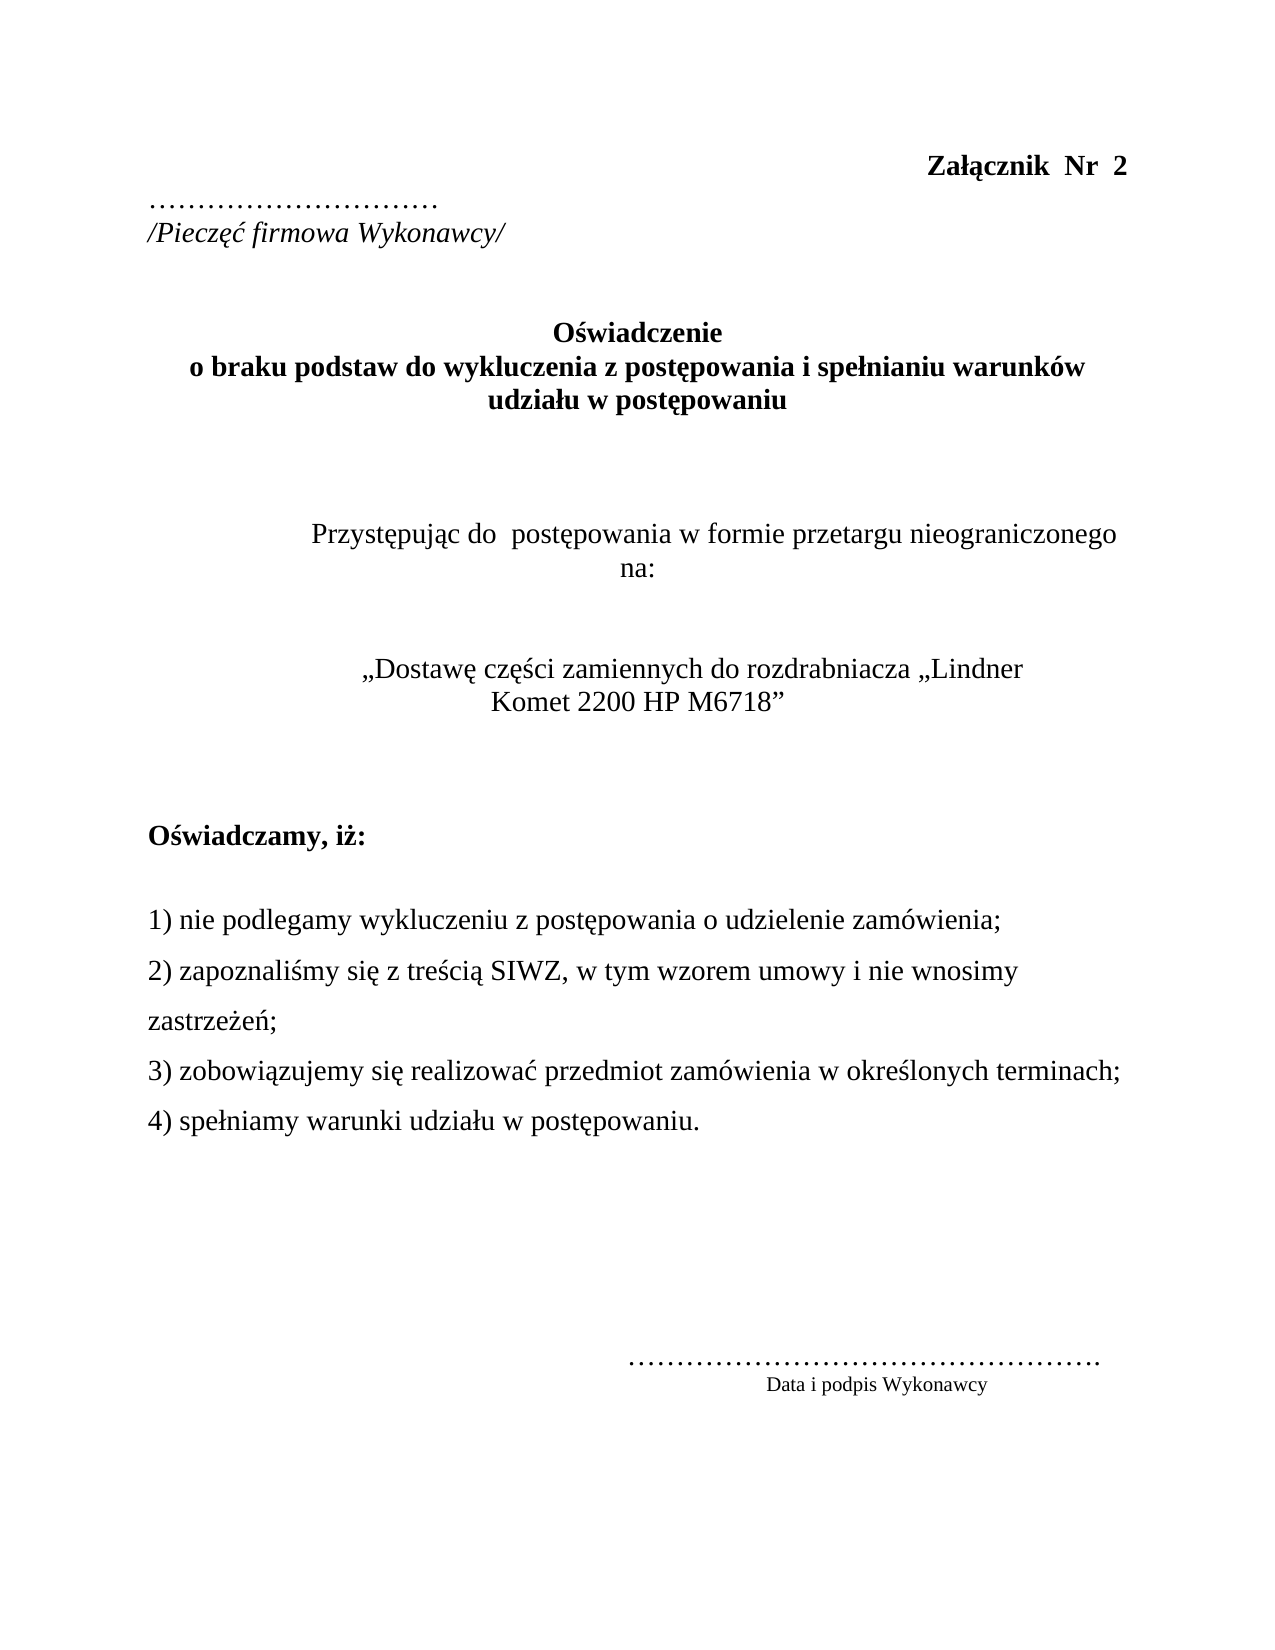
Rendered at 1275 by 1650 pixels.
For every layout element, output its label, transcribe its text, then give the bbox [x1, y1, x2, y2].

subtitle Przystępując do postępowania w formie przetargu nieograniczonego na: [148, 517, 1127, 584]
text /Pieczęć firmowa Wykonawcy/ [148, 215, 1127, 248]
text ………………………… [148, 181, 1127, 215]
text „Dostawę części zamiennych do rozdrabniacza „Lindner [148, 651, 1127, 684]
text o braku podstaw do wykluczenia z postępowania i spełnianiu warunków udziału w postępowaniu [148, 349, 1127, 416]
text Data i podpis Wykonawcy [148, 1372, 1127, 1396]
text 3) zobowiązujemy się realizować przedmiot zamówienia w określonych terminach; [148, 1053, 1127, 1087]
text 1) nie podlegamy wykluczeniu z postępowania o udzielenie zamówienia; [148, 902, 1127, 936]
text …………………………………………. [148, 1338, 1127, 1372]
text 4) spełniamy warunki udziału w postępowaniu. [148, 1103, 1127, 1137]
text Oświadczamy, iż: [148, 818, 1127, 852]
text Komet 2200 HP M6718” [148, 684, 1127, 718]
text Załącznik Nr 2 [148, 148, 1127, 181]
text Oświadczenie [148, 315, 1127, 349]
text 2) zapoznaliśmy się z treścią SIWZ, w tym wzorem umowy i nie wnosimy zastrzeżeń; [148, 953, 1127, 1036]
